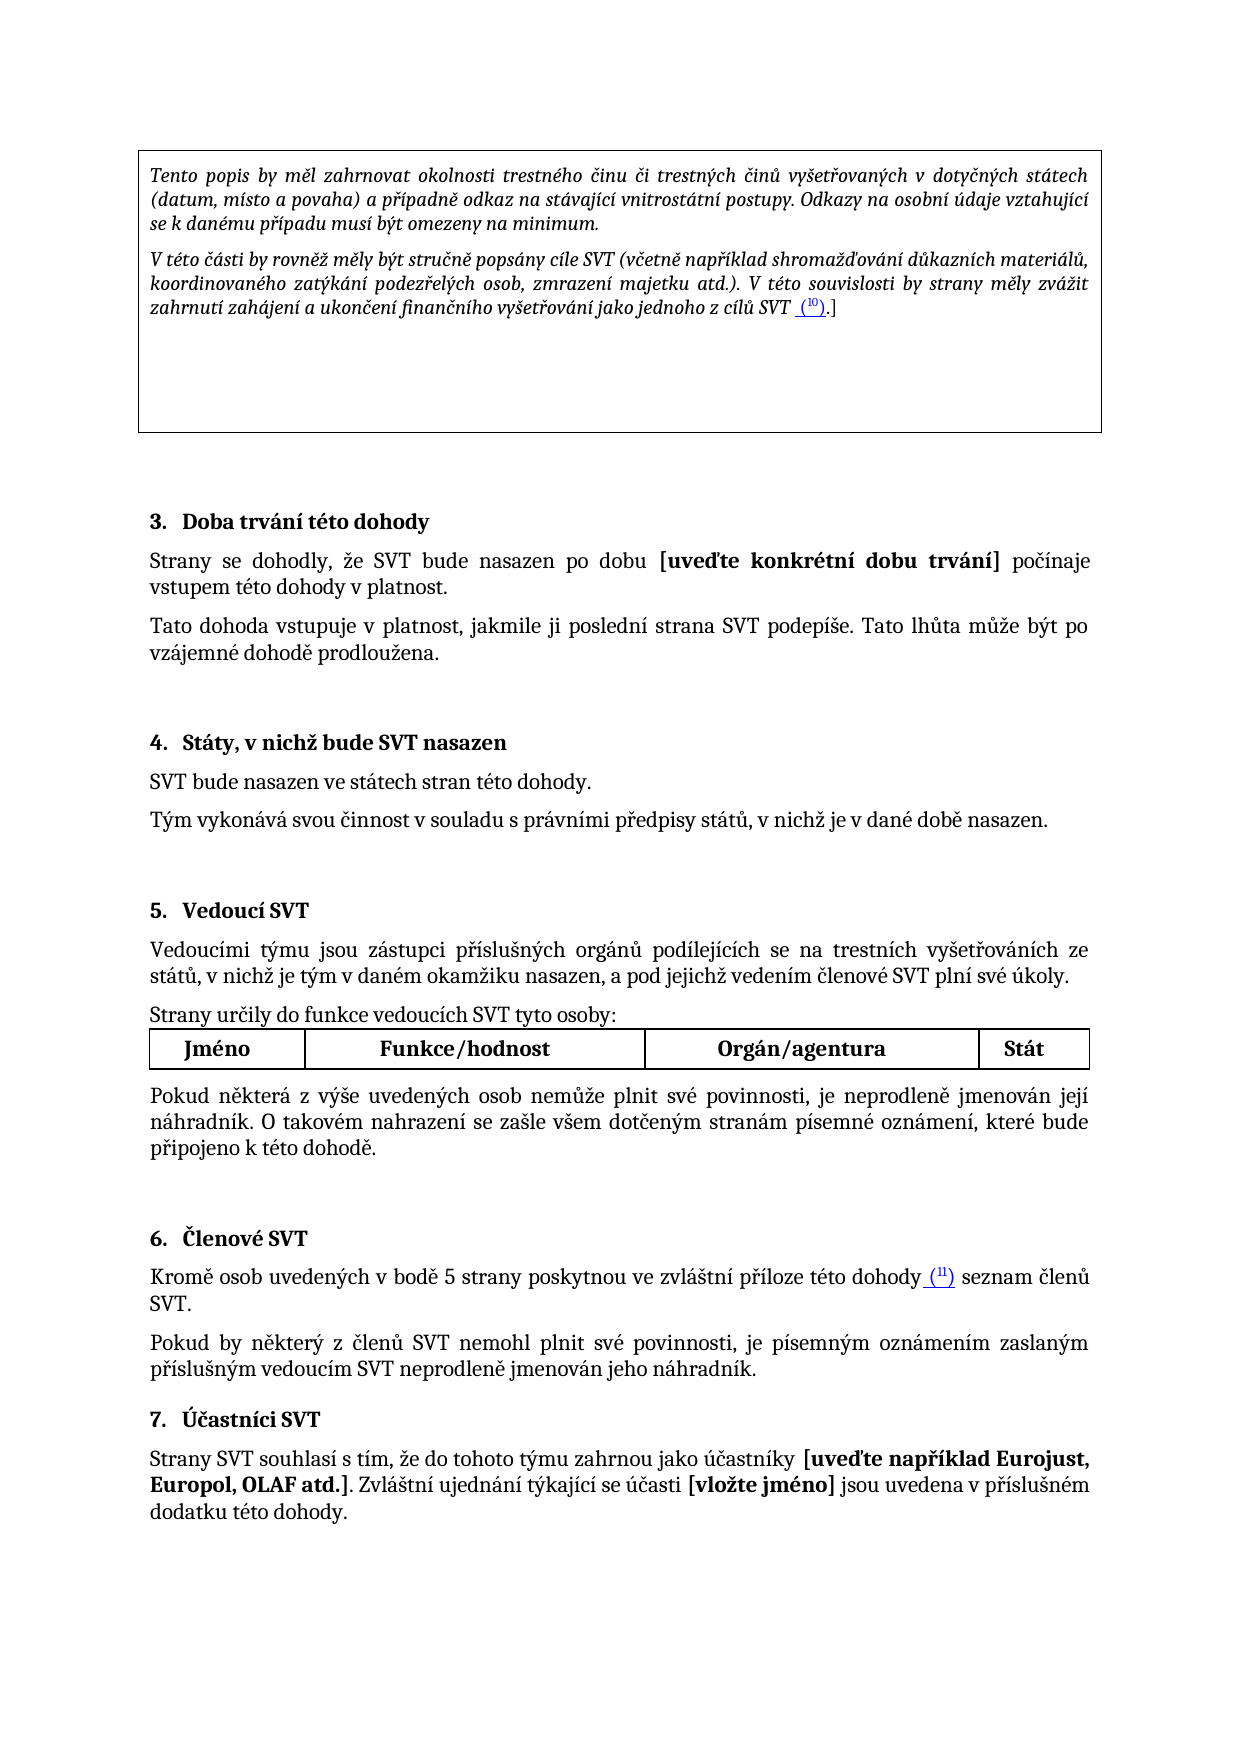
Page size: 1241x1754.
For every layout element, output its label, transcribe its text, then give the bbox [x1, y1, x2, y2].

text Strany se dohodly, že SVT bude nasazen po dobu [uveďte konkrétní dobu trvání] počínaje vstupem této dohody v platnost. [150, 548, 1090, 601]
text Strany SVT souhlasí s tím, že do tohoto týmu zahrnou jako účastníky [uveďte například Eurojust, Europol, OLAF atd.]. Zvláštní ujednání týkající se účasti [vložte jméno] jsou uvedena v příslušném dodatku této dohody. [150, 1446, 1090, 1525]
text Tým vykonává svou činnost v souladu s právními předpisy států, v nichž je v dané době nasazen. [150, 807, 1090, 834]
table_header Jméno [150, 1030, 304, 1068]
text Tato dohoda vstupuje v platnost, jakmile ji poslední strana SVT podepíše. Tato lhůta může být po vzájemné dohodě prodloužena. [150, 613, 1090, 666]
text SVT bude nasazen ve státech stran této dohody. [150, 768, 1090, 795]
text Pokud některá z výše uvedených osob nemůže plnit své povinnosti, je neprodleně jmenován její náhradník. O takovém nahrazení se zašle všem dotčeným stranám písemné oznámení, které bude připojeno k této dohodě. [150, 1082, 1090, 1161]
text 7. Účastníci SVT [150, 1407, 1090, 1433]
text Pokud by některý z členů SVT nemohl plnit své povinnosti, je písemným oznámením zaslaným příslušným vedoucím SVT neprodleně jmenován jeho náhradník. [150, 1329, 1090, 1382]
text 3. Doba trvání této dohody [150, 509, 1090, 535]
text 6. Členové SVT [150, 1225, 1090, 1252]
table_header Orgán/agentura [646, 1030, 978, 1068]
table_header Stát [980, 1030, 1089, 1068]
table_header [139, 151, 1101, 432]
text Kromě osob uvedených v bodě 5 strany poskytnou ve zvláštní příloze této dohody (11) seznam členů SVT. [150, 1264, 1090, 1317]
text 5. Vedoucí SVT [150, 897, 1090, 924]
text Strany určily do funkce vedoucích SVT tyto osoby: [150, 1002, 1090, 1028]
text 4. Státy, v nichž bude SVT nasazen [150, 729, 1090, 756]
text Vedoucími týmu jsou zástupci příslušných orgánů podílejících se na trestních vyšetřováních ze států, v nichž je tým v daném okamžiku nasazen, a pod jejichž vedením členové SVT plní své úkoly. [150, 936, 1090, 989]
table_header Funkce/hodnost [306, 1030, 644, 1068]
